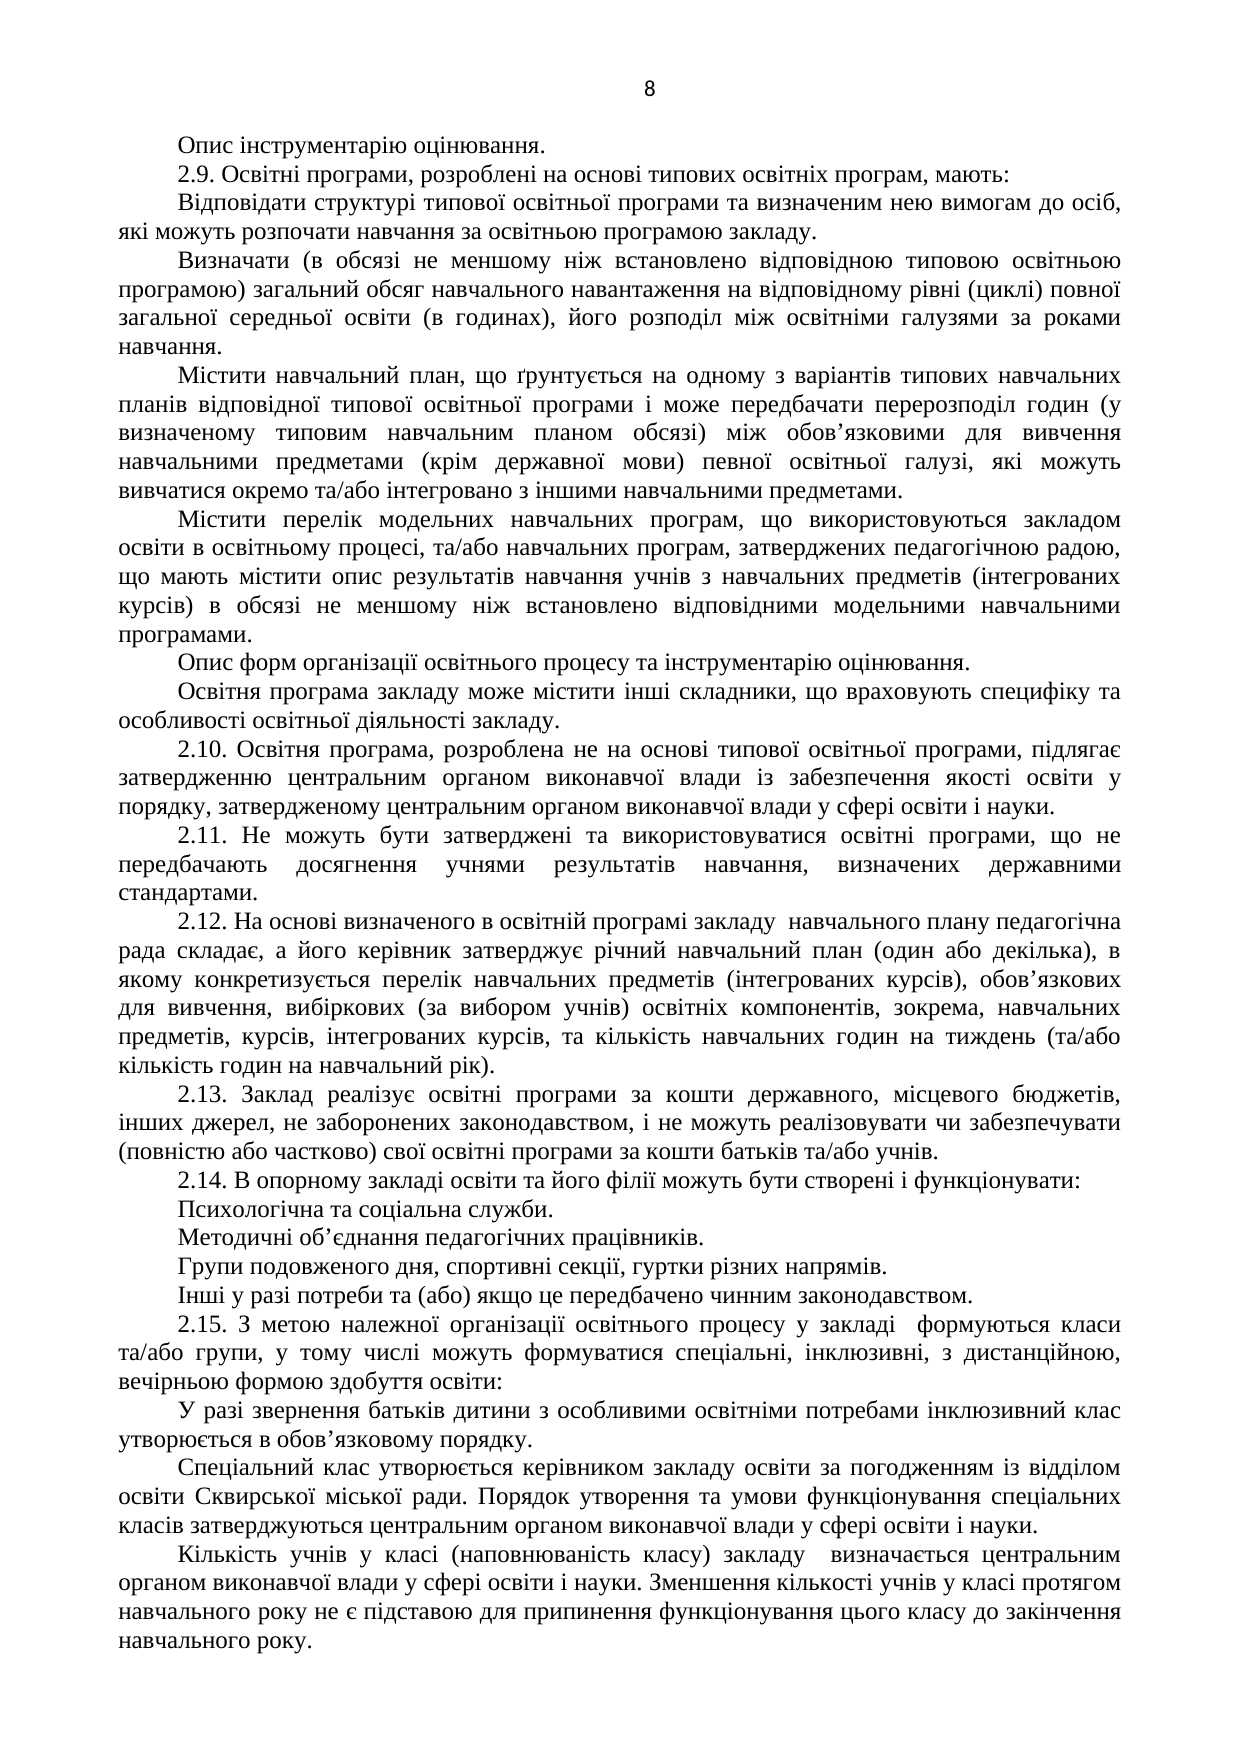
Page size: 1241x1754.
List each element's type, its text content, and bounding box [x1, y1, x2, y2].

text 2.15. З метою належної організації освітнього процесу у закладі формуються класи та/або групи, у тому числі можуть формуватися спеціальні, інклюзивні, з дистанційною, вечірньою формою здобуття освіти: [118, 1309, 1122, 1395]
text 2.9. Освітні програми, розроблені на основі типових освітніх програм, мають: [118, 159, 1122, 187]
text Психологічна та соціальна служби. [118, 1194, 1122, 1222]
text Методичні об’єднання педагогічних працівників. [118, 1222, 1122, 1251]
text 2.10. Освітня програма, розроблена не на основі типової освітньої програми, підлягає затвердженню центральним органом виконавчої влади із забезпечення якості освіти у порядку, затвердженому центральним органом виконавчої влади у сфері освіти і науки. [118, 734, 1122, 820]
text 2.11. Не можуть бути затверджені та використовуватися освітні програми, що не передбачають досягнення учнями результатів навчання, визначених державними стандартами. [118, 820, 1122, 906]
text Кількість учнів у класі (наповнюваність класу) закладу визначається центральним органом виконавчої влади у сфері освіти і науки. Зменшення кількості учнів у класі протягом навчального року не є підставою для припинення функціонування цього класу до закінчення навчального року. [118, 1539, 1122, 1654]
text Містити навчальний план, що ґрунтується на одному з варіантів типових навчальних планів відповідної типової освітньої програми і може передбачати перерозподіл годин (у визначеному типовим навчальним планом обсязі) між обов’язковими для вивчення навчальними предметами (крім державної мови) певної освітньої галузі, які можуть вивчатися окремо та/або інтегровано з іншими навчальними предметами. [118, 360, 1122, 504]
text У разі звернення батьків дитини з особливими освітніми потребами інклюзивний клас утворюється в обов’язковому порядку. [118, 1395, 1122, 1452]
text Опис форм організації освітнього процесу та інструментарію оцінювання. [118, 647, 1122, 676]
text 2.13. Заклад реалізує освітні програми за кошти державного, місцевого бюджетів, інших джерел, не заборонених законодавством, і не можуть реалізовувати чи забезпечувати (повністю або частково) свої освітні програми за кошти батьків та/або учнів. [118, 1079, 1122, 1165]
text Освітня програма закладу може містити інші складники, що враховують специфіку та особливості освітньої діяльності закладу. [118, 676, 1122, 734]
text 2.14. В опорному закладі освіти та його філії можуть бути створені і функціонувати: [118, 1165, 1122, 1194]
text Спеціальний клас утворюється керівником закладу освіти за погодженням із відділом освіти Сквирської міської ради. Порядок утворення та умови функціонування спеціальних класів затверджуються центральним органом виконавчої влади у сфері освіти і науки. [118, 1452, 1122, 1539]
text Відповідати структурі типової освітньої програми та визначеним нею вимогам до осіб, які можуть розпочати навчання за освітньою програмою закладу. [118, 187, 1122, 245]
text Інші у разі потреби та (або) якщо це передбачено чинним законодавством. [118, 1280, 1122, 1309]
text Визначати (в обсязі не меншому ніж встановлено відповідною типовою освітньою програмою) загальний обсяг навчального навантаження на відповідному рівні (циклі) повної загальної середньої освіти (в годинах), його розподіл між освітніми галузями за роками навчання. [118, 245, 1122, 360]
text Містити перелік модельних навчальних програм, що використовуються закладом освіти в освітньому процесі, та/або навчальних програм, затверджених педагогічною радою, що мають містити опис результатів навчання учнів з навчальних предметів (інтегрованих курсів) в обсязі не меншому ніж встановлено відповідними модельними навчальними програмами. [118, 504, 1122, 647]
text 2.12. На основі визначеного в освітній програмі закладу навчального плану педагогічна рада складає, а його керівник затверджує річний навчальний план (один або декілька), в якому конкретизується перелік навчальних предметів (інтегрованих курсів), обов’язкових для вивчення, вибіркових (за вибором учнів) освітніх компонентів, зокрема, навчальних предметів, курсів, інтегрованих курсів, та кількість навчальних годин на тиждень (та/або кількість годин на навчальний рік). [118, 906, 1122, 1079]
text Опис інструментарію оцінювання. [118, 130, 1122, 159]
text Групи подовженого дня, спортивні секції, гуртки різних напрямів. [118, 1251, 1122, 1280]
